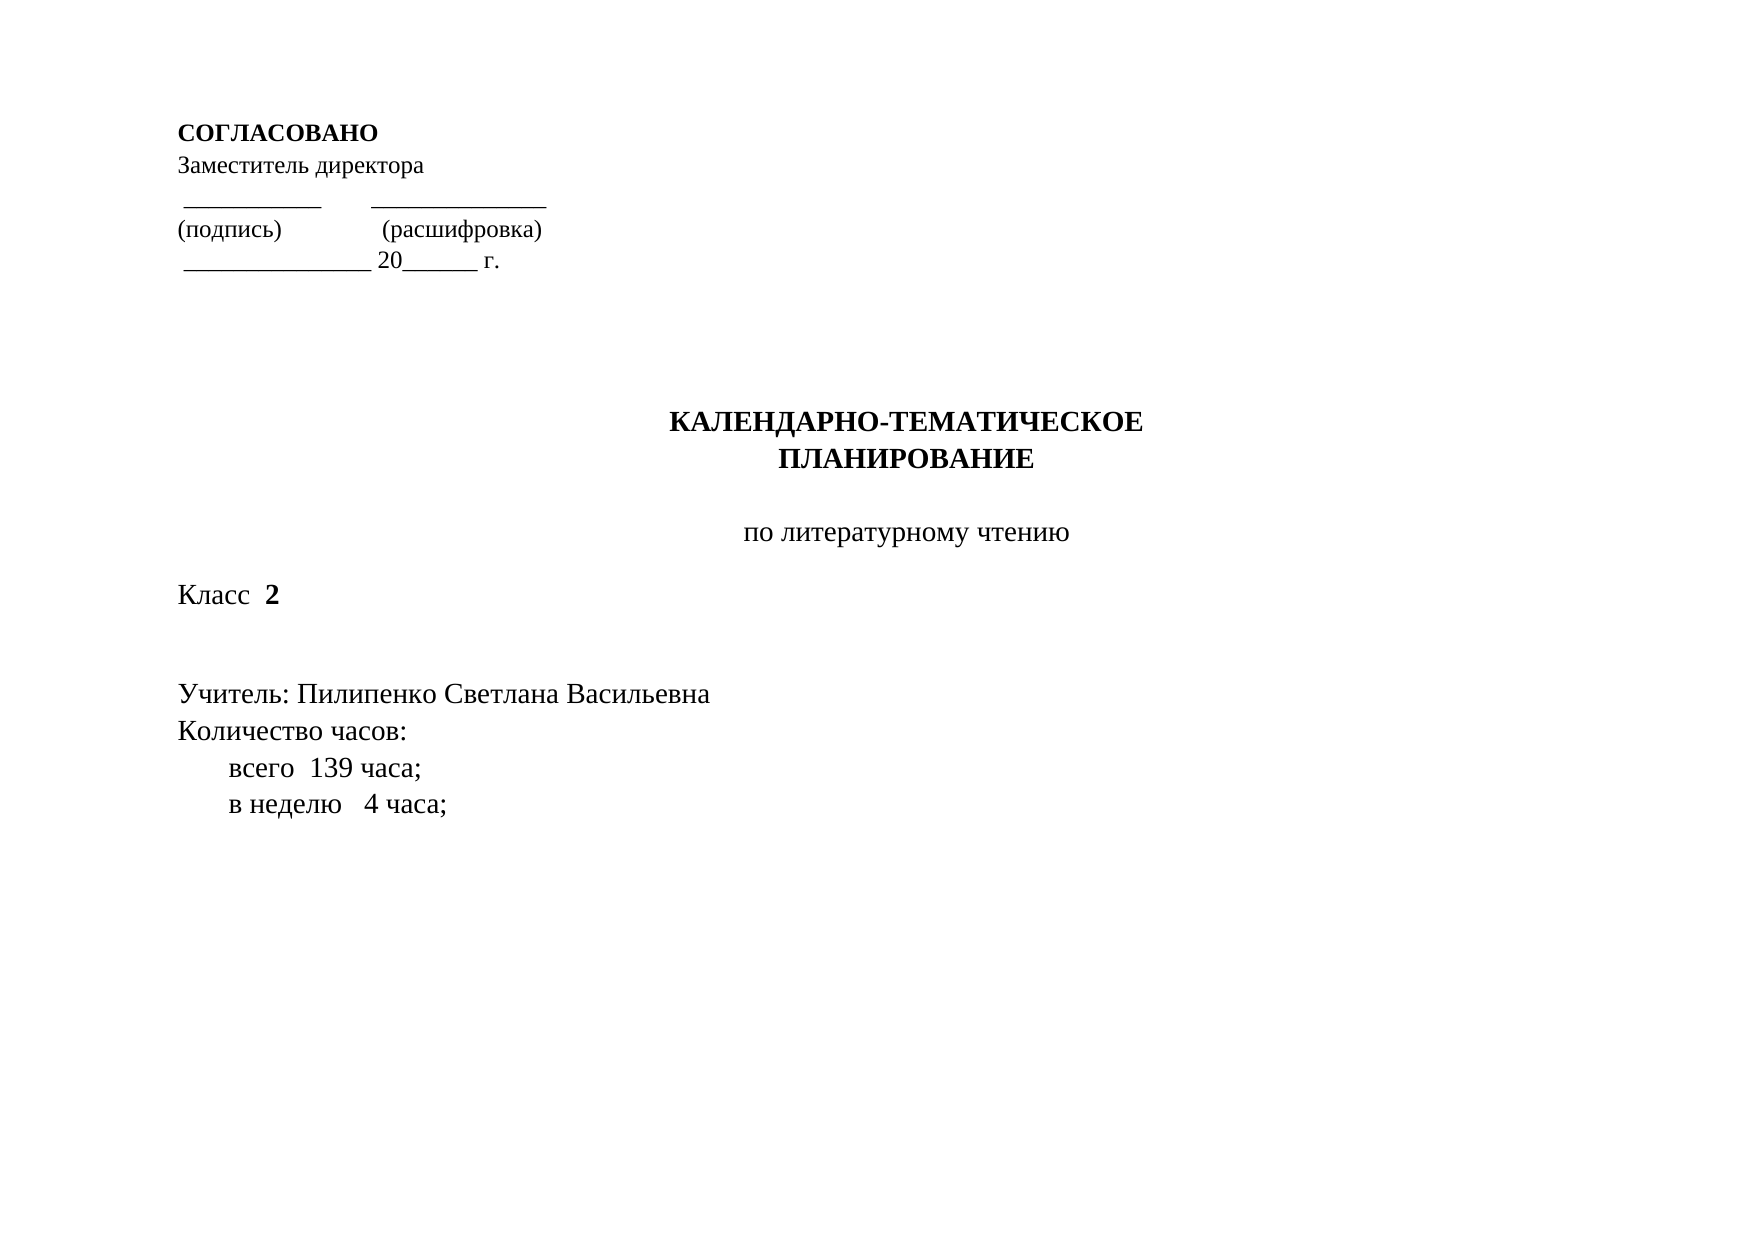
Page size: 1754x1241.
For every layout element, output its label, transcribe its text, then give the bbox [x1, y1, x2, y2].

text всего 139 часа; [177, 750, 1636, 783]
text _______________ 20______ г. [177, 246, 1636, 274]
text Заместитель директора [177, 150, 1636, 179]
text Количество часов: [177, 713, 1636, 747]
text (подпись) (расшифровка) [177, 214, 1636, 242]
text КАЛЕНДАРНО-ТЕМАТИЧЕСКОЕ [177, 404, 1636, 438]
text Учитель: Пилипенко Светлана Васильевна [177, 676, 1636, 710]
text в неделю 4 часа; [177, 786, 1636, 820]
text по литературному чтению [177, 514, 1636, 548]
text ___________ ______________ [177, 182, 1636, 211]
text СОГЛАСОВАНО [177, 118, 1636, 147]
text ПЛАНИРОВАНИЕ [177, 441, 1636, 474]
text Класс 2 [177, 577, 1636, 611]
